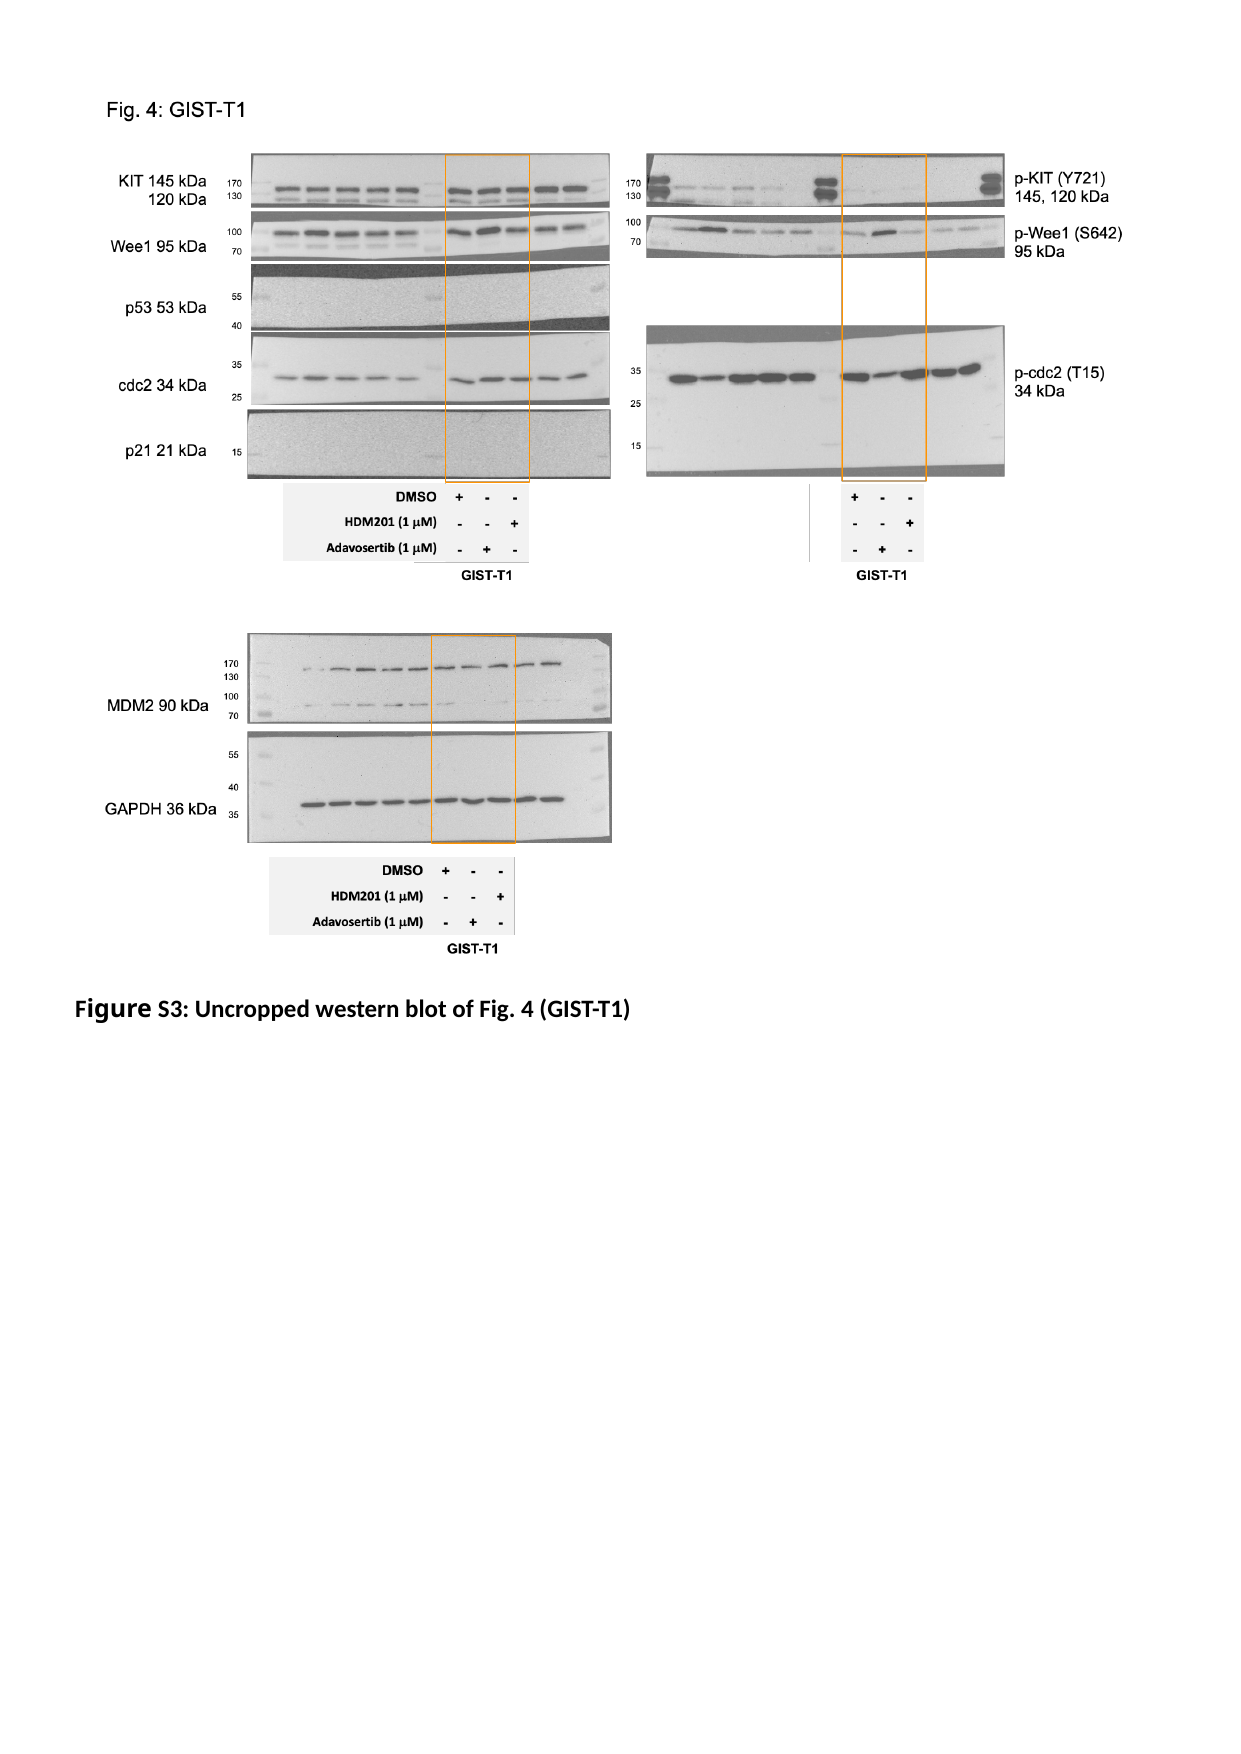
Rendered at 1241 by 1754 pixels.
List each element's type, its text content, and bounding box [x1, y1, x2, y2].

picture [75, 89, 1165, 987]
text Figure S3: Uncropped western blot of Fig. 4 (GIST-T1) [75, 989, 1165, 1027]
